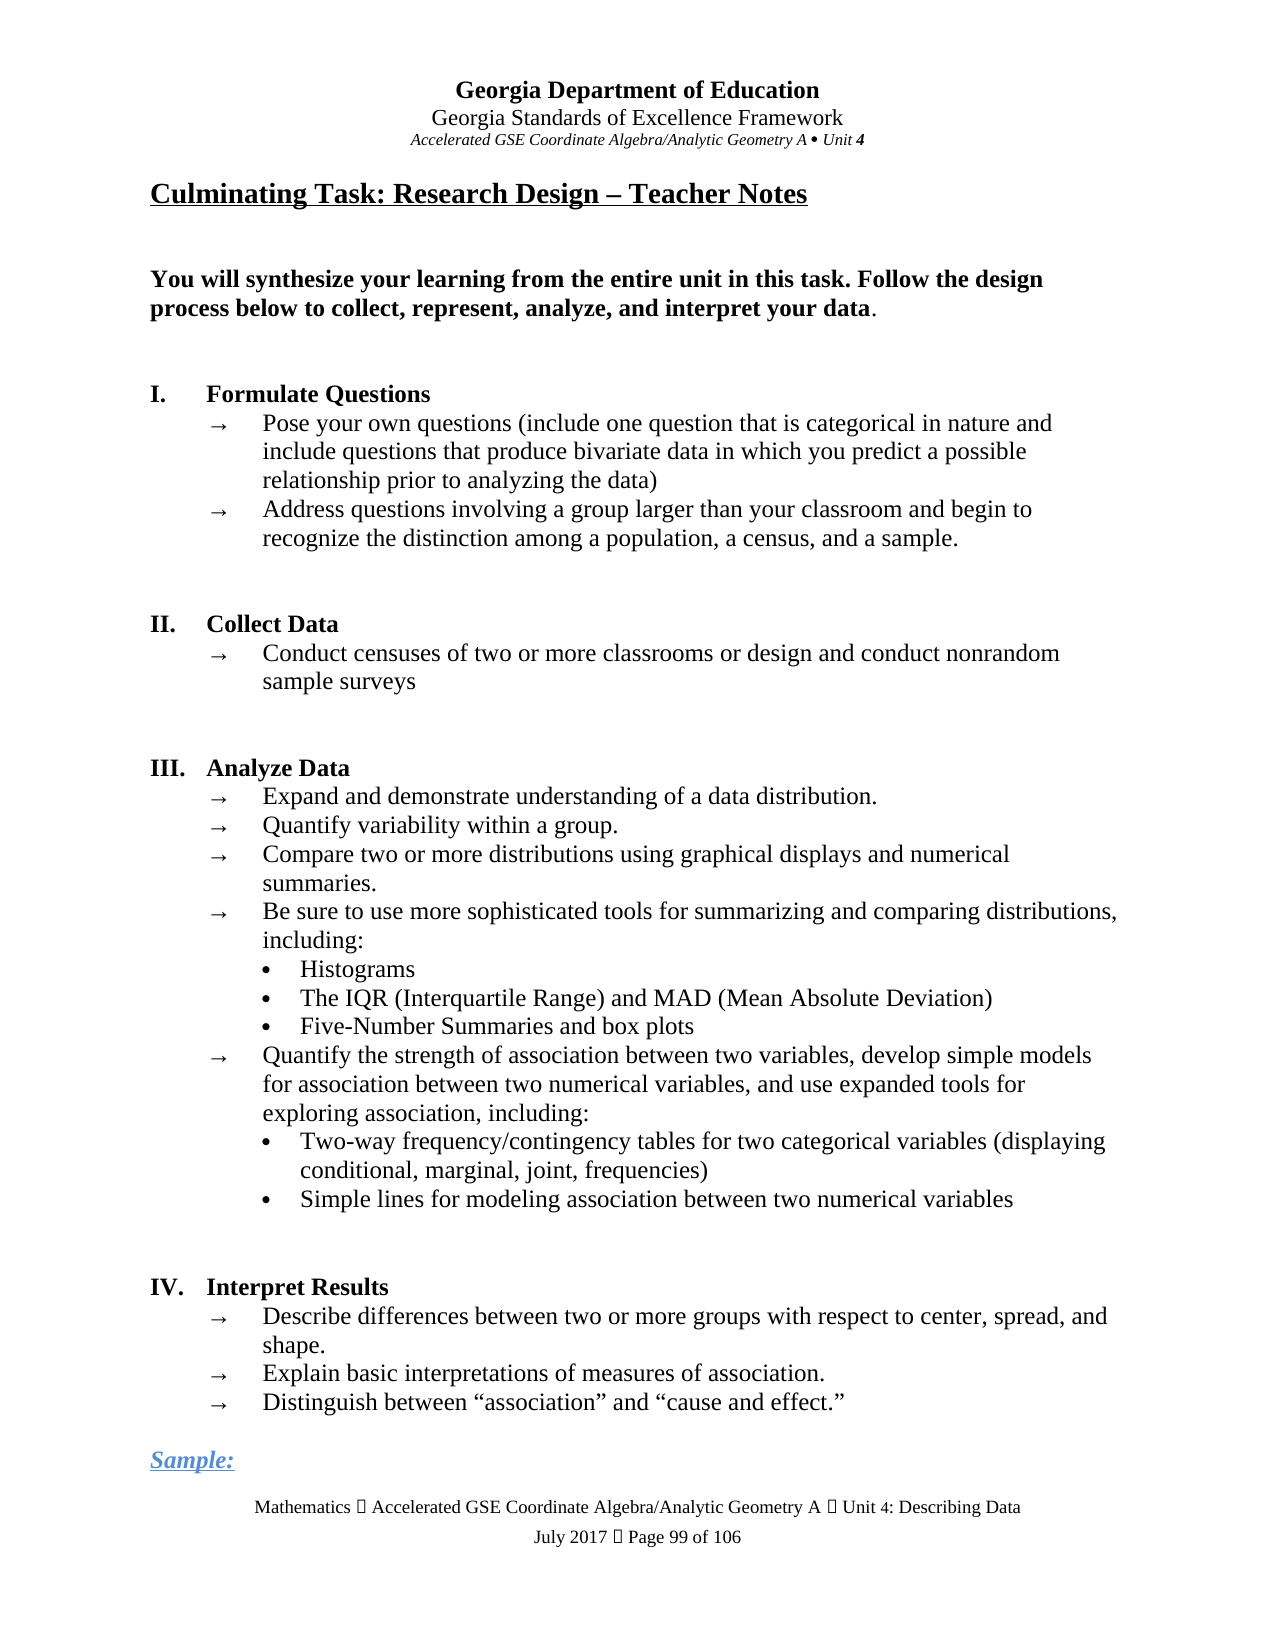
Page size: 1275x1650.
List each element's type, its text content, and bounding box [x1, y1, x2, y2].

text I. Formulate Questions [150, 379, 1125, 408]
text II. Collect Data [150, 609, 1125, 638]
text → Distinguish between “association” and “cause and effect.” [206, 1387, 1125, 1416]
list Five-Number Summaries and box plots [262, 1011, 1125, 1040]
text → Quantify the strength of association between two variables, develop simple models for association between two numerical variables, and use expanded tools for exploring association, including: [206, 1040, 1125, 1126]
list The IQR (Interquartile Range) and MAD (Mean Absolute Deviation) [262, 983, 1125, 1011]
text → Explain basic interpretations of measures of association. [206, 1358, 1125, 1387]
text → Pose your own questions (include one question that is categorical in nature and include questions that produce bivariate data in which you predict a possible relationship prior to analyzing the data) [206, 408, 1125, 494]
text III. Analyze Data [150, 753, 1125, 781]
text You will synthesize your learning from the entire unit in this task. Follow the design process below to collect, represent, analyze, and interpret your data. [150, 264, 1125, 321]
text → Be sure to use more sophisticated tools for summarizing and comparing distributions, including: [206, 896, 1125, 954]
text Sample: [150, 1445, 1125, 1473]
list Histograms [262, 954, 1125, 983]
text Culminating Task: Research Design – Teacher Notes [150, 176, 1125, 209]
list Two-way frequency/contingency tables for two categorical variables (displaying conditional, marginal, joint, frequencies) [262, 1126, 1125, 1184]
text → Expand and demonstrate understanding of a data distribution. [206, 781, 1125, 810]
text IV. Interpret Results [150, 1272, 1125, 1301]
list Simple lines for modeling association between two numerical variables [262, 1184, 1125, 1213]
text → Quantify variability within a group. [206, 810, 1125, 839]
text → Conduct censuses of two or more classrooms or design and conduct nonrandom sample surveys [206, 638, 1125, 695]
text → Compare two or more distributions using graphical displays and numerical summaries. [206, 839, 1125, 896]
text → Address questions involving a group larger than your classroom and begin to recognize the distinction among a population, a census, and a sample. [206, 494, 1125, 551]
text → Describe differences between two or more groups with respect to center, spread, and shape. [206, 1301, 1125, 1358]
